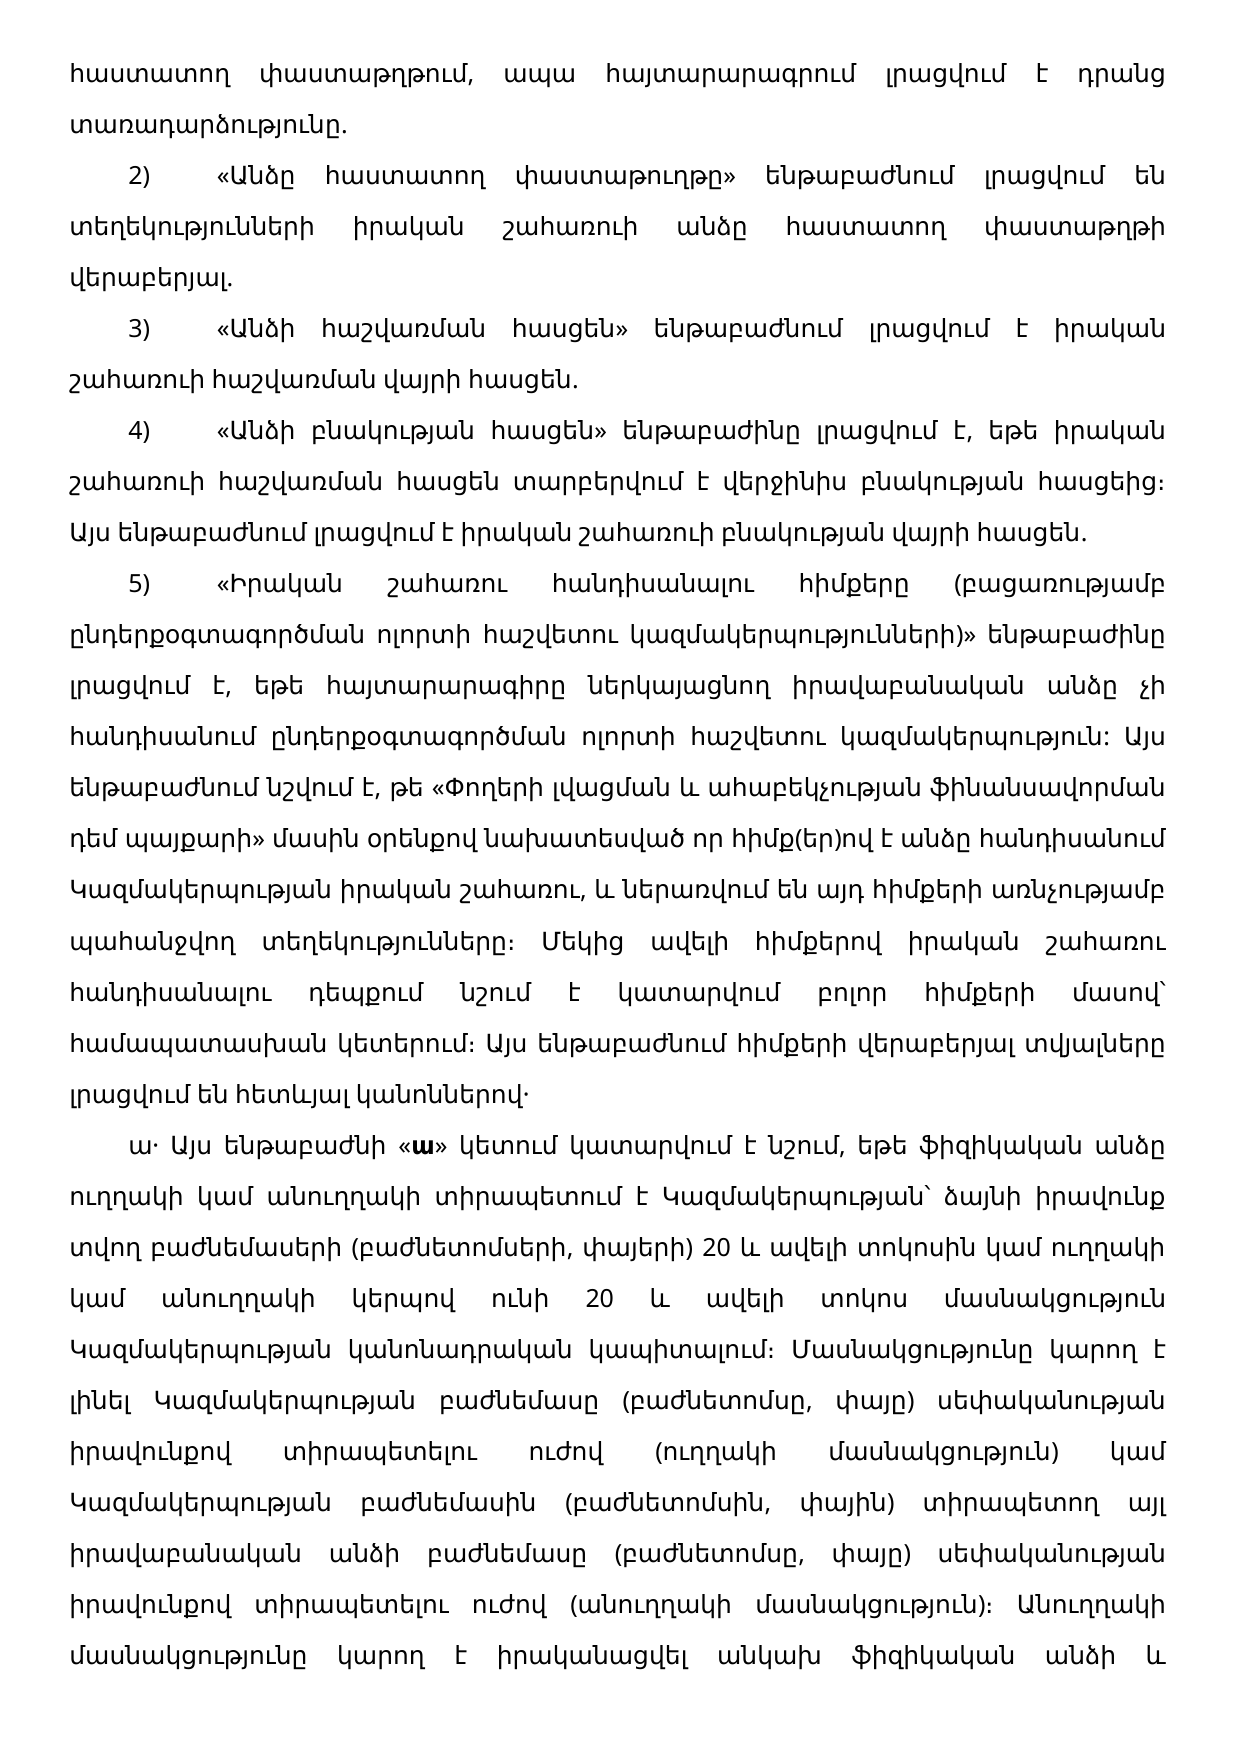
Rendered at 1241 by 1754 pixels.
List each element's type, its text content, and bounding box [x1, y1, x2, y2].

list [69, 56, 1167, 141]
list «Իրական շահառու հանդիսանալու հիմքերը (բացառությամբ ընդերքօգտագործման ոլորտի հաշվետու կազմակերպությունների)» ենթաբաժինը լրացվում է, եթե հայտարարագիրը ներկայացնող իրավաբանական անձը չի հանդիսանում ընդերքօգտագործման ոլորտի հաշվետու կազմակերպություն: Այս ենթաբաժնում նշվում է, թե «Փողերի լվացման և ահաբեկչության ֆինանսավորման դեմ պայքարի» մասին օրենքով նախատեսված որ հիմք(եր)ով է անձը հանդիսանում Կազմակերպության իրական շահառու, և ներառվում են այդ հիմքերի առնչությամբ պահանջվող տեղեկությունները։ Մեկից ավելի հիմքերով իրական շահառու հանդիսանալու դեպքում նշում է կատարվում բոլոր հիմքերի մասով՝ համապատասխան կետերում։ Այս ենթաբաժնում հիմքերի վերաբերյալ տվյալները լրացվում են հետևյալ կանոններով․ [69, 566, 1167, 1110]
list «Անձի բնակության հասցեն» ենթաբաժինը լրացվում է, եթե իրական շահառուի հաշվառման հասցեն տարբերվում է վերջինիս բնակության հասցեից։ Այս ենթաբաժնում լրացվում է իրական շահառուի բնակության վայրի հասցեն. [69, 413, 1167, 549]
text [69, 1127, 1167, 1672]
list «Անձի հաշվառման հասցեն» ենթաբաժնում լրացվում է իրական շահառուի հաշվառման վայրի հասցեն. [69, 311, 1167, 396]
list «Անձը հաստատող փաստաթուղթը» ենթաբաժնում լրացվում են տեղեկությունների իրական շահառուի անձը հաստատող փաստաթղթի վերաբերյալ. [69, 158, 1167, 294]
